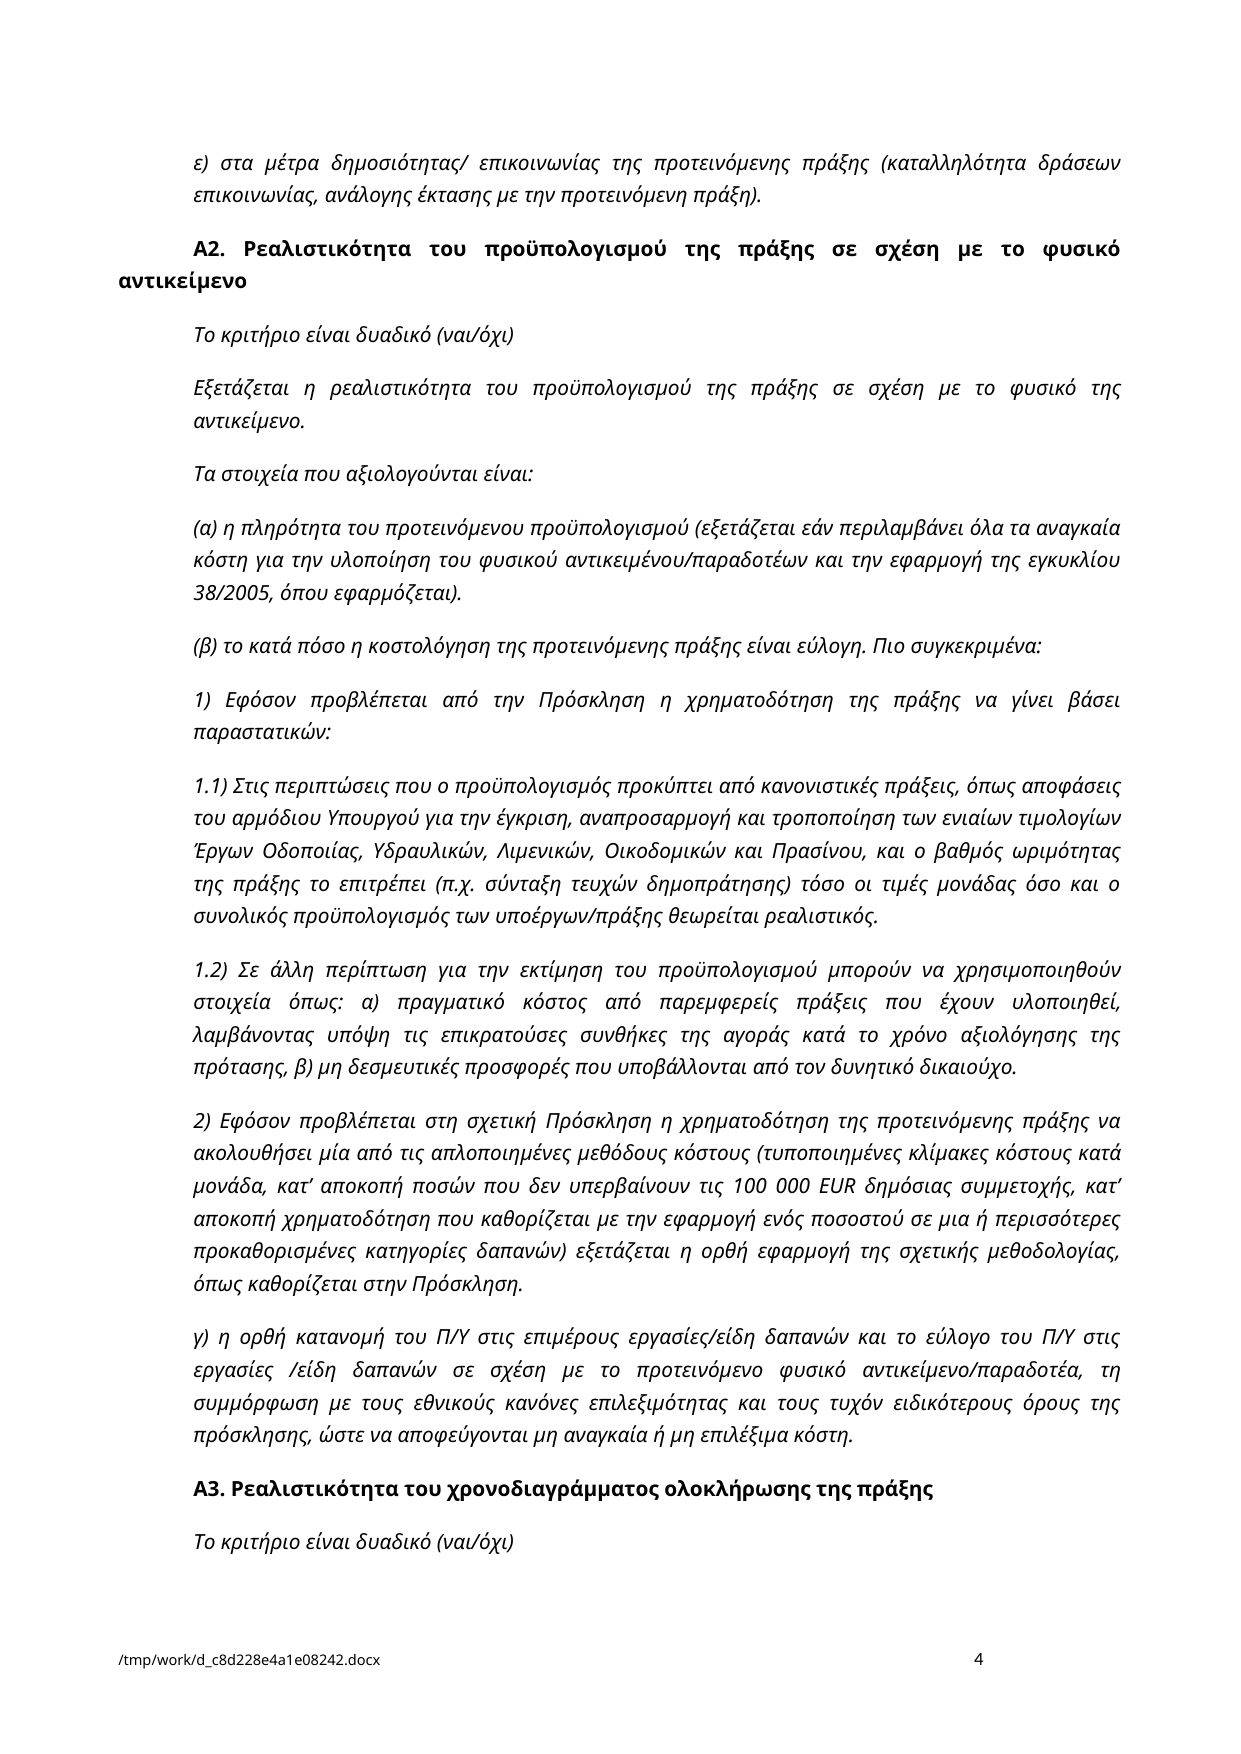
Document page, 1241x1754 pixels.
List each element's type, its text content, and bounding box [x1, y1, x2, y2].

text 1) Εφόσον προβλέπεται από την Πρόσκληση η χρηματοδότηση της πράξης να γίνει βάσει παραστατικών: [193, 685, 1122, 746]
text Α3. Ρεαλιστικότητα του χρονοδιαγράμματος ολοκλήρωσης της πράξης [118, 1474, 1122, 1502]
text 2) Εφόσον προβλέπεται στη σχετική Πρόσκληση η χρηματοδότηση της προτεινόμενης πράξης να ακολουθήσει μία από τις απλοποιημένες μεθόδους κόστους (τυποποιημένες κλίμακες κόστους κατά μονάδα, κατ’ αποκοπή ποσών που δεν υπερβαίνουν τις 100 000 EUR δημόσιας συμμετοχής, κατ’ αποκοπή χρηματοδότηση που καθορίζεται με την εφαρμογή ενός ποσοστού σε μια ή περισσότερες προκαθορισμένες κατηγορίες δαπανών) εξετάζεται η ορθή εφαρμογή της σχετικής μεθοδολογίας, όπως καθορίζεται στην Πρόσκληση. [193, 1106, 1122, 1297]
text Α2. Ρεαλιστικότητα του προϋπολογισμού της πράξης σε σχέση με το φυσικό αντικείμενο [118, 234, 1122, 295]
text 1.2) Σε άλλη περίπτωση για την εκτίμηση του προϋπολογισμού μπορούν να χρησιμοποιηθούν στοιχεία όπως: α) πραγματικό κόστος από παρεμφερείς πράξεις που έχουν υλοποιηθεί, λαμβάνοντας υπόψη τις επικρατούσες συνθήκες της αγοράς κατά το χρόνο αξιολόγησης της πρότασης, β) μη δεσμευτικές προσφορές που υποβάλλονται από τον δυνητικό δικαιούχο. [193, 955, 1122, 1081]
text Εξετάζεται η ρεαλιστικότητα του προϋπολογισμού της πράξης σε σχέση με το φυσικό της αντικείμενο. [193, 373, 1122, 434]
text ε) στα μέτρα δημοσιότητας/ επικοινωνίας της προτεινόμενης πράξης (καταλληλότητα δράσεων επικοινωνίας, ανάλογης έκτασης με την προτεινόμενη πράξη). [193, 148, 1122, 209]
text Το κριτήριο είναι δυαδικό (ναι/όχι) [193, 320, 1122, 348]
text Τα στοιχεία που αξιολογούνται είναι: [193, 459, 1122, 488]
text 1.1) Στις περιπτώσεις που ο προϋπολογισμός προκύπτει από κανονιστικές πράξεις, όπως αποφάσεις του αρμόδιου Υπουργού για την έγκριση, αναπροσαρμογή και τροποποίηση των ενιαίων τιμολογίων Έργων Οδοποιίας, Υδραυλικών, Λιμενικών, Οικοδομικών και Πρασίνου, και ο βαθμός ωριμότητας της πράξης το επιτρέπει (π.χ. σύνταξη τευχών δημοπράτησης) τόσο οι τιμές μονάδας όσο και ο συνολικός προϋπολογισμός των υποέργων/πράξης θεωρείται ρεαλιστικός. [193, 771, 1122, 930]
text Το κριτήριο είναι δυαδικό (ναι/όχι) [193, 1527, 1122, 1556]
text (α) η πληρότητα του προτεινόμενου προϋπολογισμού (εξετάζεται εάν περιλαμβάνει όλα τα αναγκαία κόστη για την υλοποίηση του φυσικού αντικειμένου/παραδοτέων και την εφαρμογή της εγκυκλίου 38/2005, όπου εφαρμόζεται). [193, 513, 1122, 606]
text (β) το κατά πόσο η κοστολόγηση της προτεινόμενης πράξης είναι εύλογη. Πιο συγκεκριμένα: [193, 631, 1122, 660]
text γ) η ορθή κατανομή του Π/Υ στις επιμέρους εργασίες/είδη δαπανών και το εύλογο του Π/Υ στις εργασίες /είδη δαπανών σε σχέση με το προτεινόμενο φυσικό αντικείμενο/παραδοτέα, τη συμμόρφωση με τους εθνικούς κανόνες επιλεξιμότητας και τους τυχόν ειδικότερους όρους της πρόσκλησης, ώστε να αποφεύγονται μη αναγκαία ή μη επιλέξιμα κόστη. [193, 1322, 1122, 1449]
